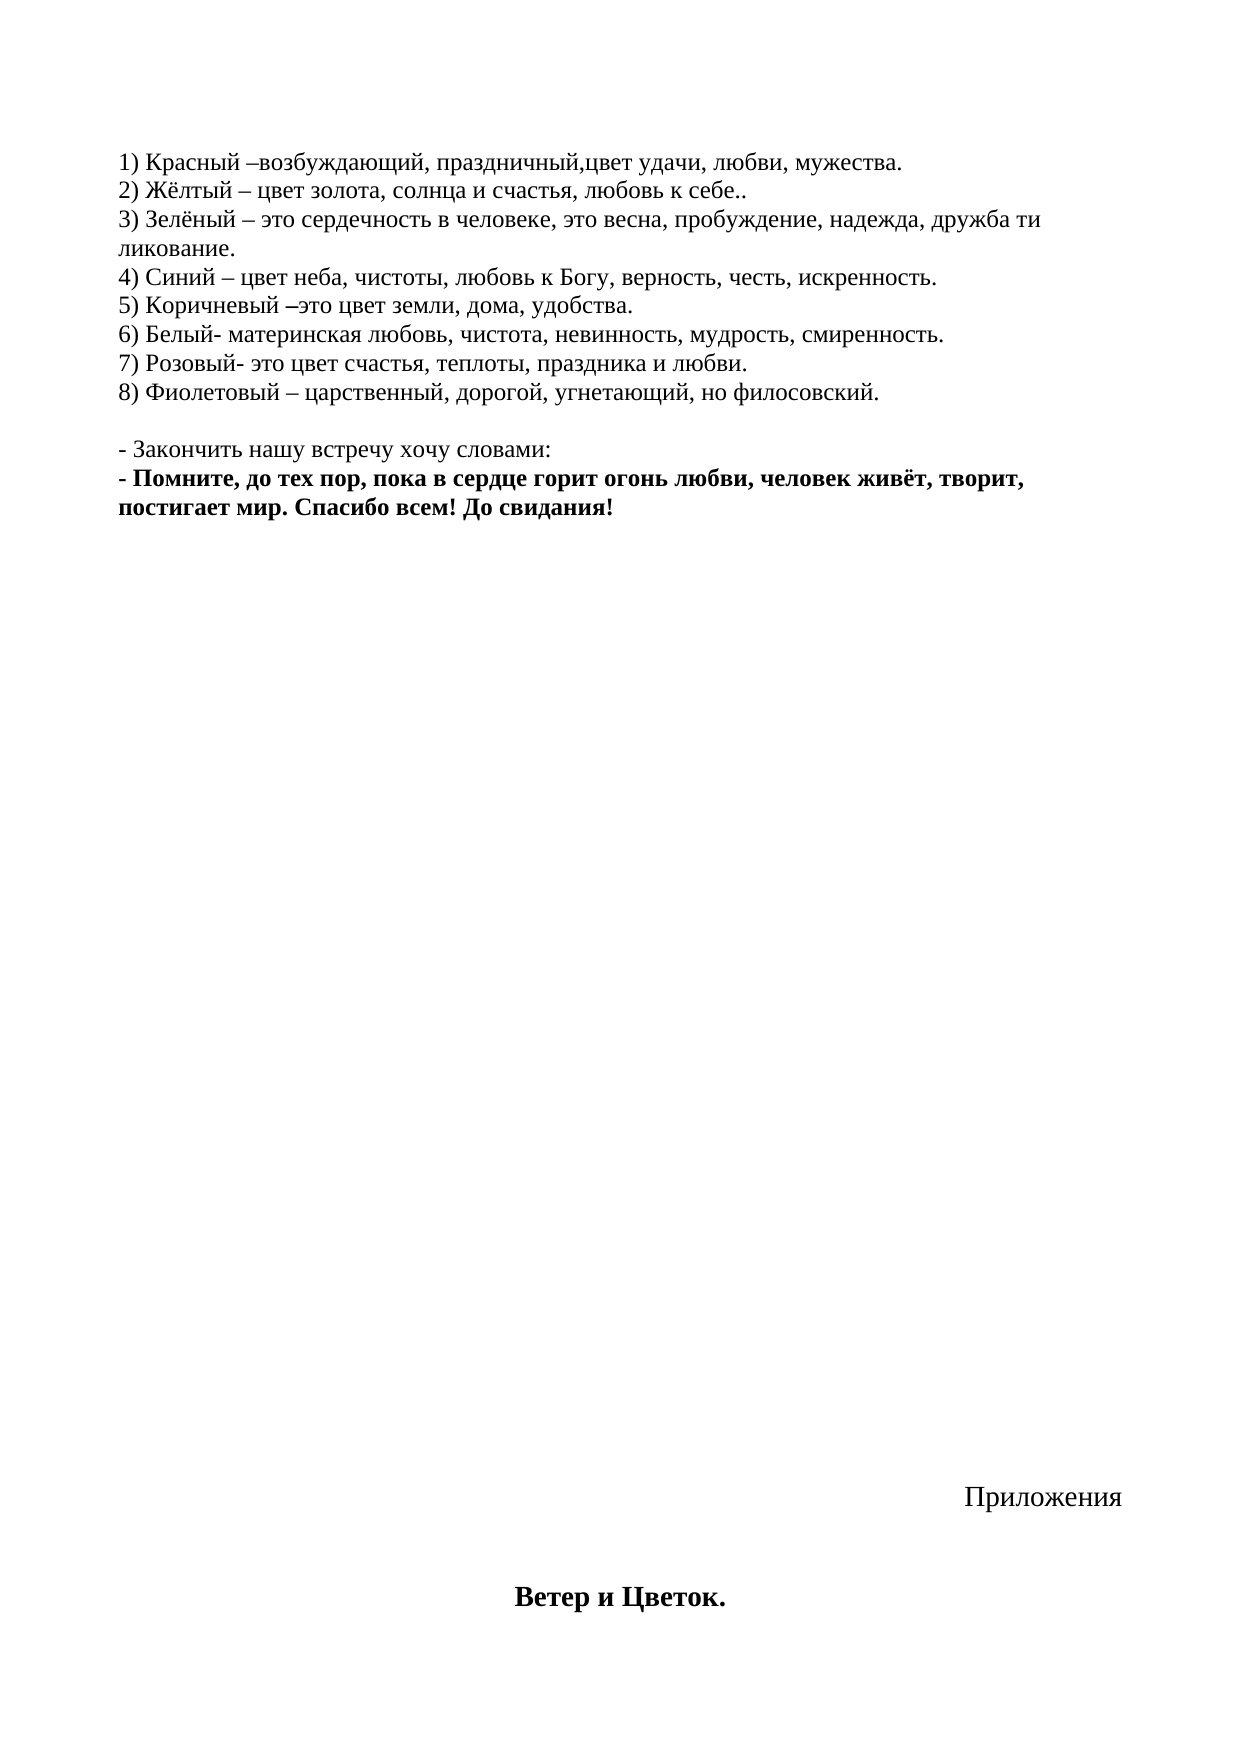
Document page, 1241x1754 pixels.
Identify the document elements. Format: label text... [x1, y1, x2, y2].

text 2) Жёлтый – цвет золота, солнца и счастья, любовь к себе.. [118, 176, 1122, 204]
text Приложения [118, 1479, 1122, 1512]
text - Закончить нашу встречу хочу словами: [118, 434, 1122, 463]
text Ветер и Цветок. [118, 1579, 1122, 1613]
text 5) Коричневый –это цвет земли, дома, удобства. [118, 291, 1122, 319]
text - Помните, до тех пор, пока в сердце горит огонь любви, человек живёт, творит, постигает мир. Спасибо всем! До свидания! [118, 463, 1122, 521]
text 6) Белый- материнская любовь, чистота, невинность, мудрость, смиренность. [118, 319, 1122, 348]
text 1) Красный –возбуждающий, праздничный,цвет удачи, любви, мужества. [118, 147, 1122, 176]
text 3) Зелёный – это сердечность в человеке, это весна, пробуждение, надежда, дружба ти ликование. [118, 204, 1122, 262]
text 4) Синий – цвет неба, чистоты, любовь к Богу, верность, честь, искренность. [118, 262, 1122, 291]
text 7) Розовый- это цвет счастья, теплоты, праздника и любви. [118, 348, 1122, 377]
text 8) Фиолетовый – царственный, дорогой, угнетающий, но филосовский. [118, 377, 1122, 406]
